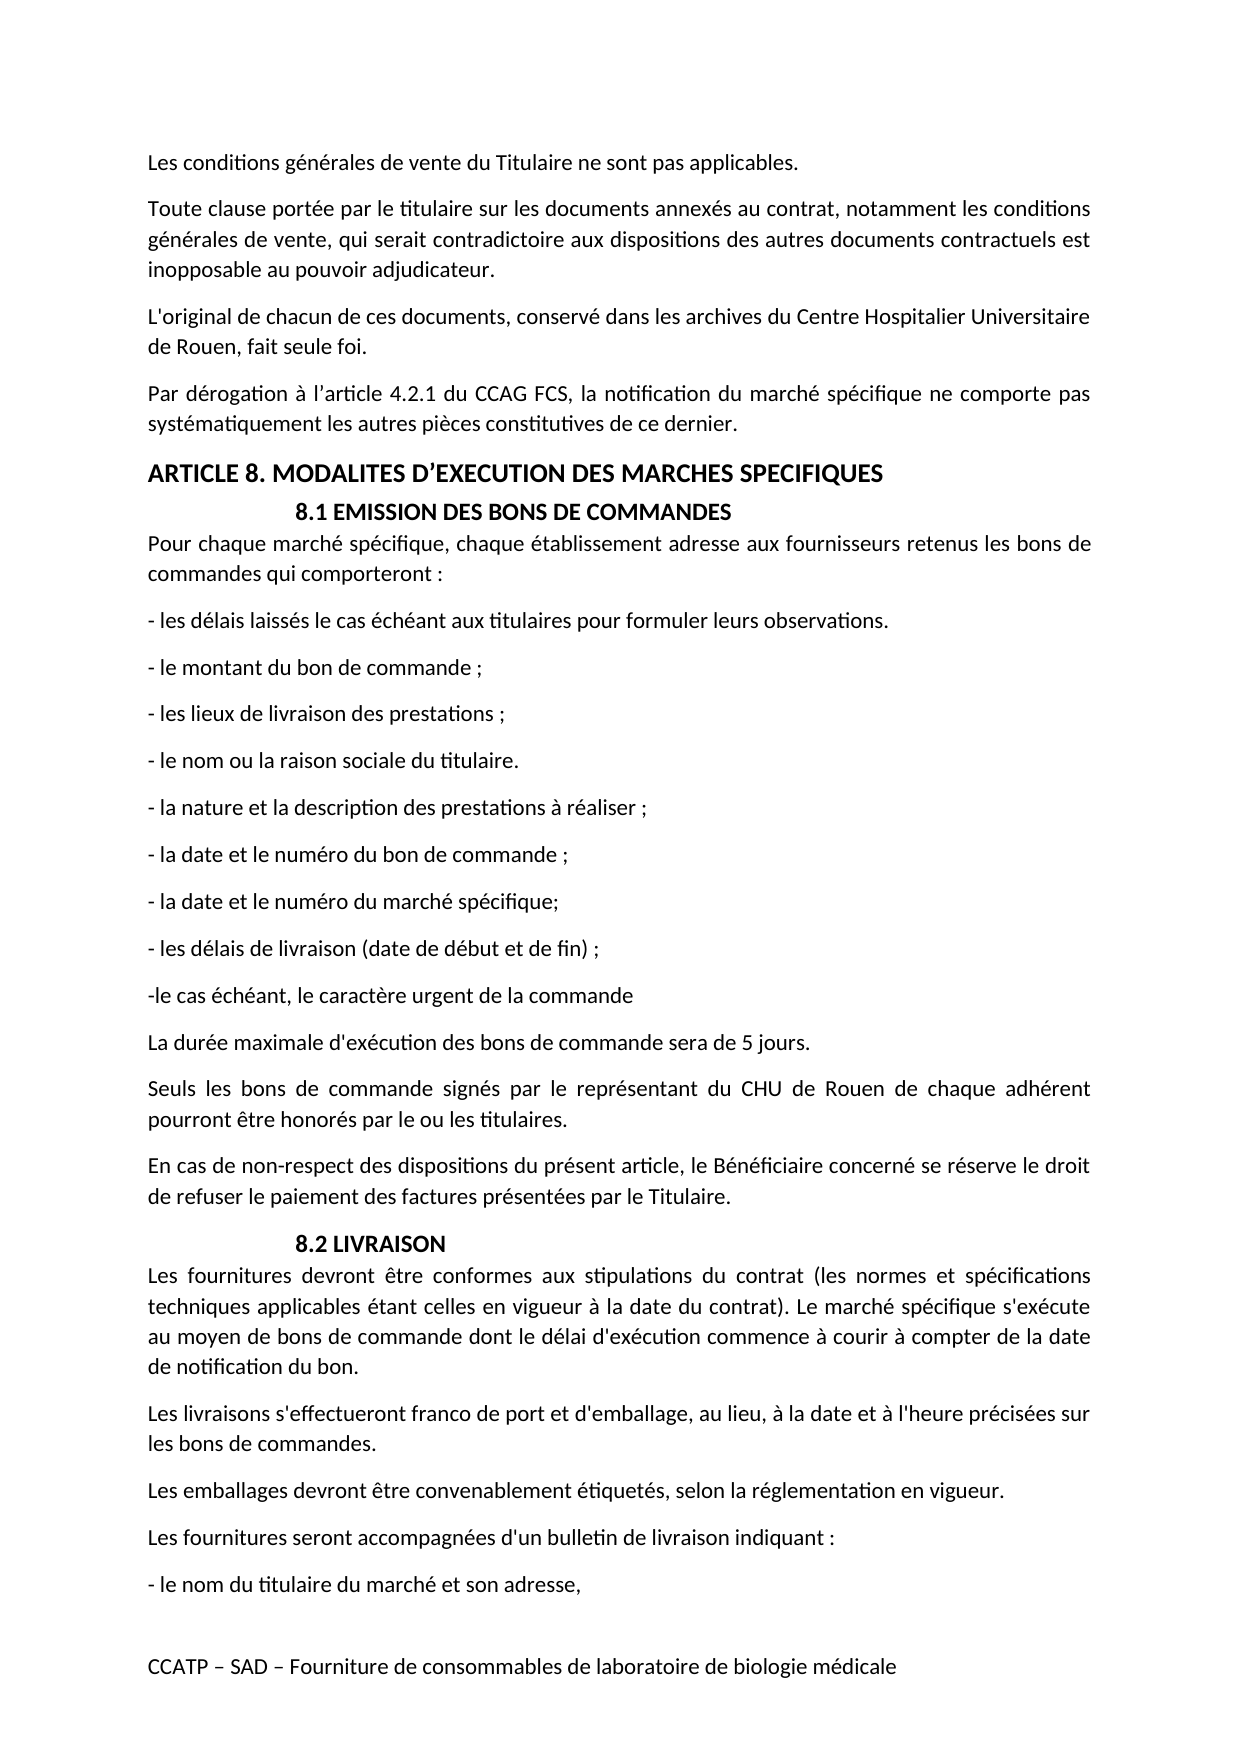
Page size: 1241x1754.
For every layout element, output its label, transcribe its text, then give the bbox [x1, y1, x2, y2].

text - la date et le numéro du bon de commande ; [148, 840, 1093, 868]
text Les livraisons s'effectueront franco de port et d'emballage, au lieu, à la date et à l'heure précisées sur les bons de commandes. [148, 1399, 1093, 1457]
subtitle 8.1 EMISSION DES BONS DE COMMANDES [295, 496, 1093, 526]
text - le montant du bon de commande ; [148, 653, 1093, 681]
text - la date et le numéro du marché spécifique; [148, 887, 1093, 915]
text Les emballages devront être convenablement étiquetés, selon la réglementation en vigueur. [148, 1476, 1093, 1504]
text Les fournitures seront accompagnées d'un bulletin de livraison indiquant : [148, 1523, 1093, 1551]
text Par dérogation à l’article 4.2.1 du CCAG FCS, la notification du marché spécifique ne comporte pas systématiquement les autres pièces constitutives de ce dernier. [148, 379, 1093, 437]
text Pour chaque marché spécifique, chaque établissement adresse aux fournisseurs retenus les bons de commandes qui comporteront : [148, 529, 1093, 587]
text - les délais de livraison (date de début et de fin) ; [148, 934, 1093, 962]
text - le nom du titulaire du marché et son adresse, [148, 1570, 1093, 1598]
subtitle 8.2 LIVRAISON [295, 1229, 1093, 1259]
text Seuls les bons de commande signés par le représentant du CHU de Rouen de chaque adhérent pourront être honorés par le ou les titulaires. [148, 1074, 1093, 1133]
text L'original de chacun de ces documents, conservé dans les archives du Centre Hospitalier Universitaire de Rouen, fait seule foi. [148, 302, 1093, 360]
text - le nom ou la raison sociale du titulaire. [148, 746, 1093, 774]
text Les fournitures devront être conformes aux stipulations du contrat (les normes et spécifications techniques applicables étant celles en vigueur à la date du contrat). Le marché spécifique s'exécute au moyen de bons de commande dont le délai d'exécution commence à courir à compter de la date de notification du bon. [148, 1262, 1093, 1380]
text Toute clause portée par le titulaire sur les documents annexés au contrat, notamment les conditions générales de vente, qui serait contradictoire aux dispositions des autres documents contractuels est inopposable au pouvoir adjudicateur. [148, 194, 1093, 283]
text - les lieux de livraison des prestations ; [148, 699, 1093, 727]
subtitle ARTICLE 8. MODALITES D’EXECUTION DES MARCHES SPECIFIQUES [148, 456, 1093, 489]
text Les conditions générales de vente du Titulaire ne sont pas applicables. [148, 148, 1093, 176]
text La durée maximale d'exécution des bons de commande sera de 5 jours. [148, 1028, 1093, 1056]
text - les délais laissés le cas échéant aux titulaires pour formuler leurs observations. [148, 606, 1093, 634]
text -le cas échéant, le caractère urgent de la commande [148, 981, 1093, 1009]
text En cas de non-respect des dispositions du présent article, le Bénéficiaire concerné se réserve le droit de refuser le paiement des factures présentées par le Titulaire. [148, 1152, 1093, 1210]
text - la nature et la description des prestations à réaliser ; [148, 793, 1093, 821]
